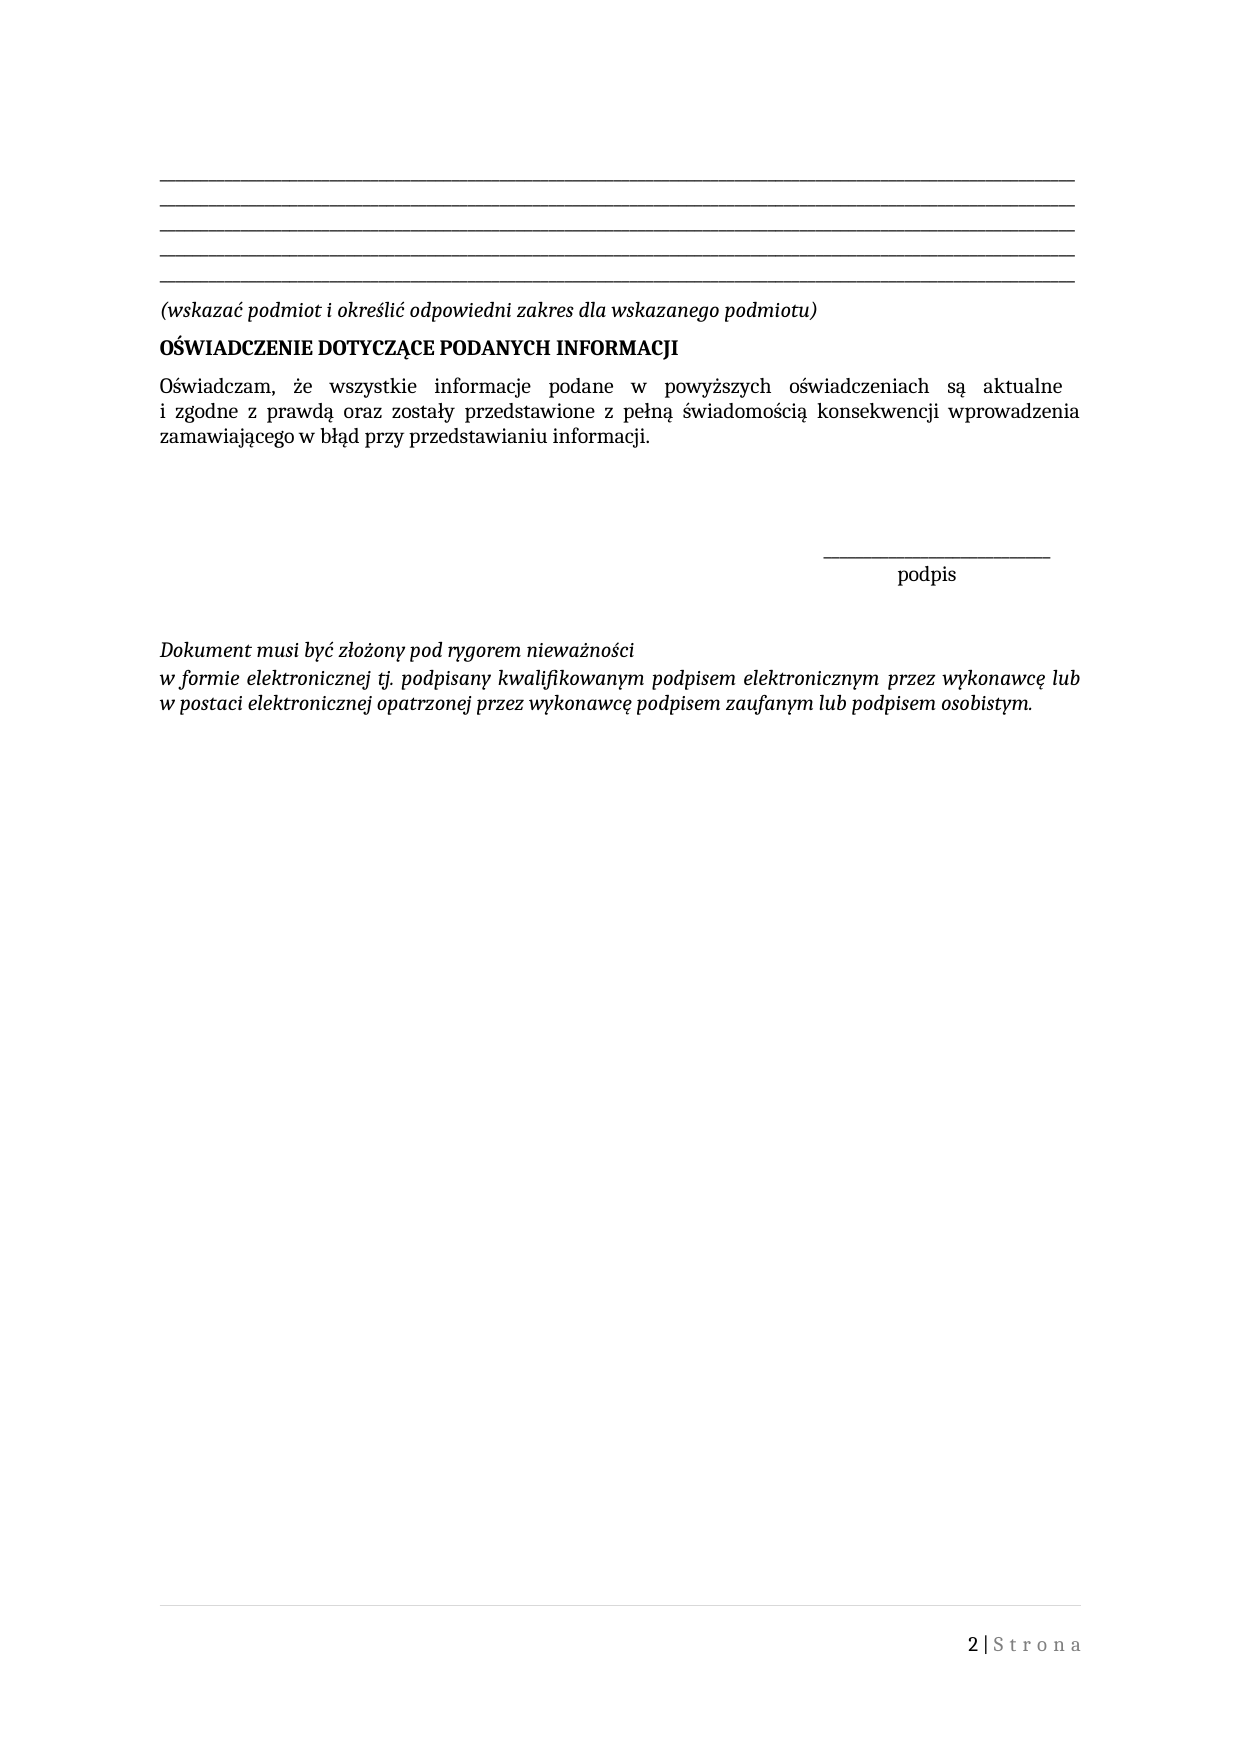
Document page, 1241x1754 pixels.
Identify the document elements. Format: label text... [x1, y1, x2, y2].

text ____________________________ podpis [159, 537, 1081, 587]
text OŚWIADCZENIE DOTYCZĄCE PODANYCH INFORMACJI [159, 336, 1081, 361]
text Oświadczam, że wszystkie informacje podane w powyższych oświadczeniach są aktualne i zgodne z prawdą oraz zostały przedstawione z pełną świadomością konsekwencji wprowadzenia zamawiającego w błąd przy przedstawianiu informacji. [159, 373, 1081, 449]
text (wskazać podmiot i określić odpowiedni zakres dla wskazanego podmiotu) [159, 298, 1081, 323]
text Dokument musi być złożony pod rygorem nieważności w formie elektronicznej tj. podpisany kwalifikowanym podpisem elektronicznym przez wykonawcę lub w postaci elektronicznej opatrzonej przez wykonawcę podpisem zaufanym lub podpisem osobistym. [159, 638, 1081, 716]
